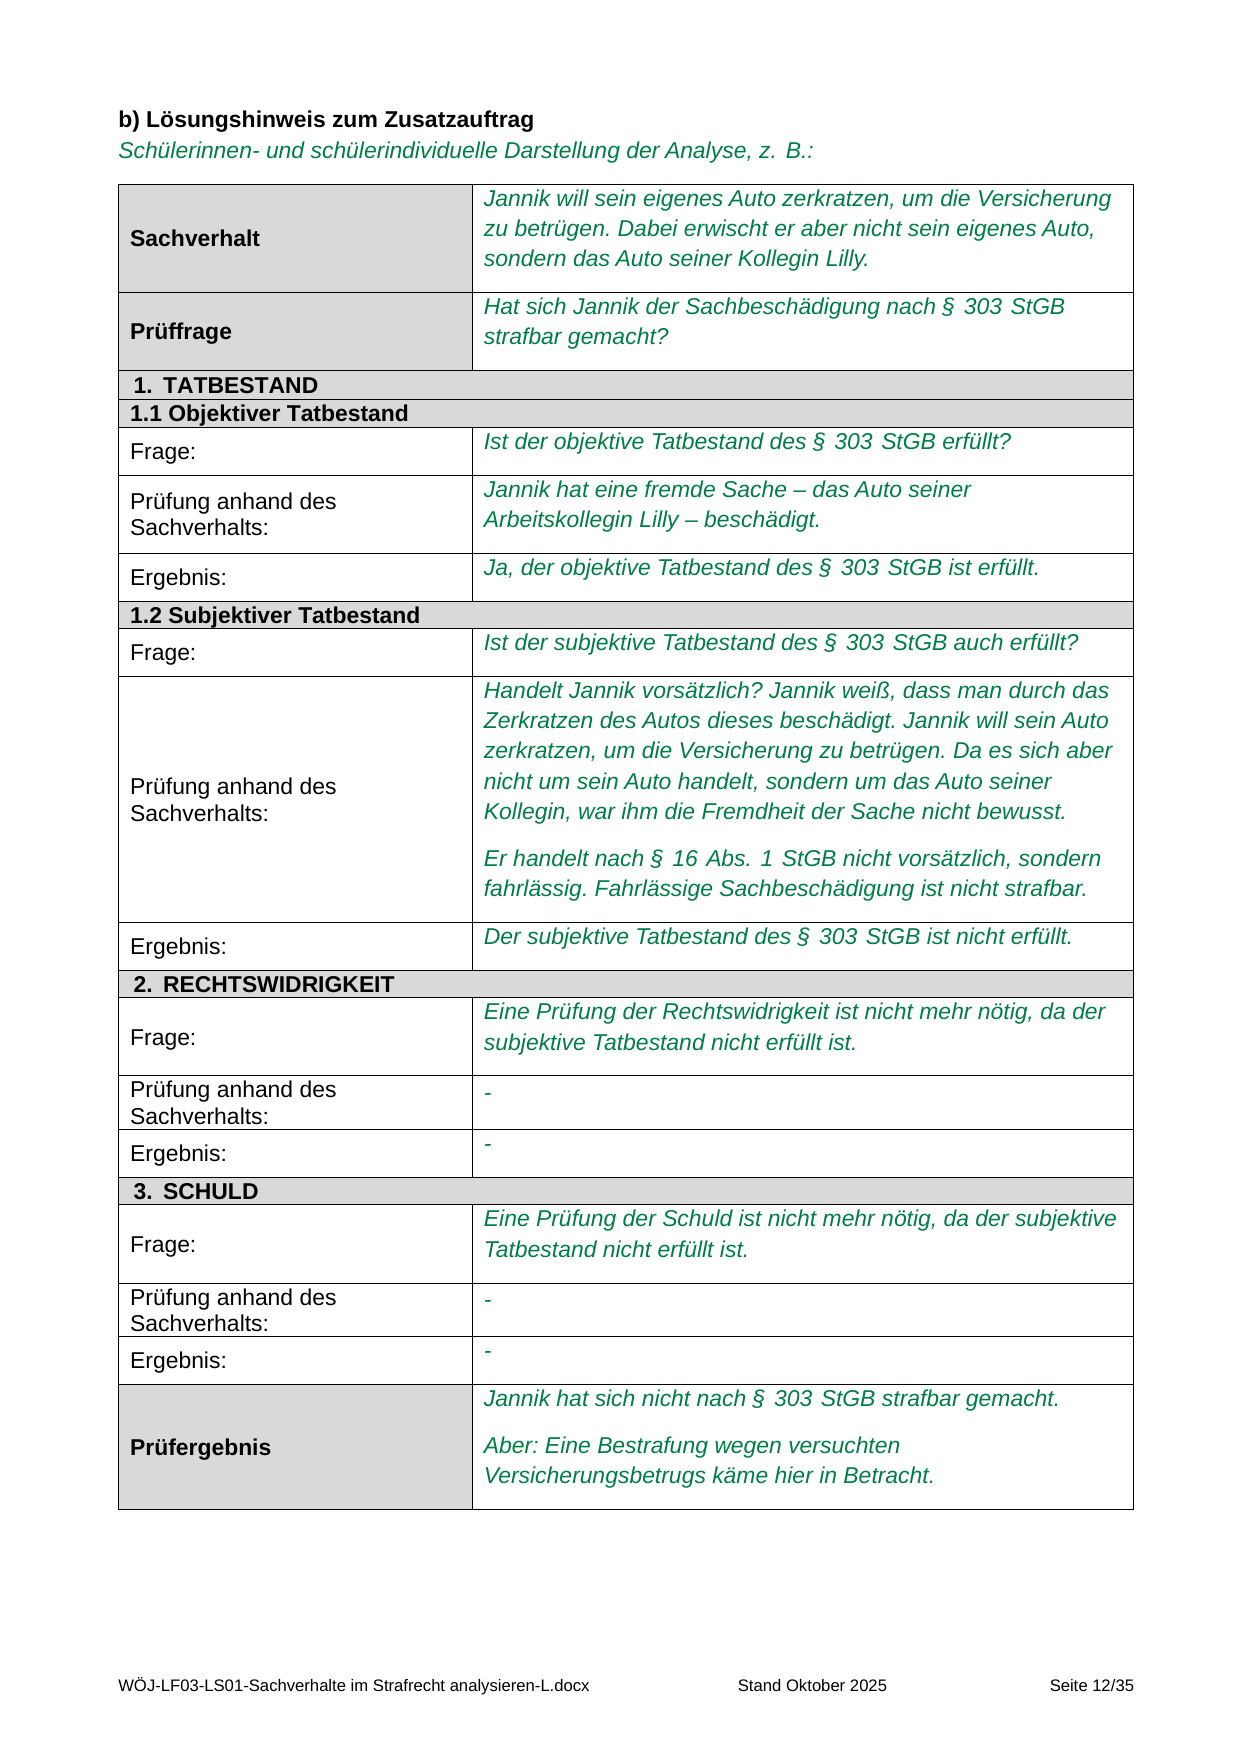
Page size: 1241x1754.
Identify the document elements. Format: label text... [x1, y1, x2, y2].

text Schülerinnen- und schülerindividuelle Darstellung der Analyse, z. B.: [118, 137, 1134, 163]
subtitle b) Lösungshinweis zum Zusatzauftrag [118, 106, 1122, 133]
